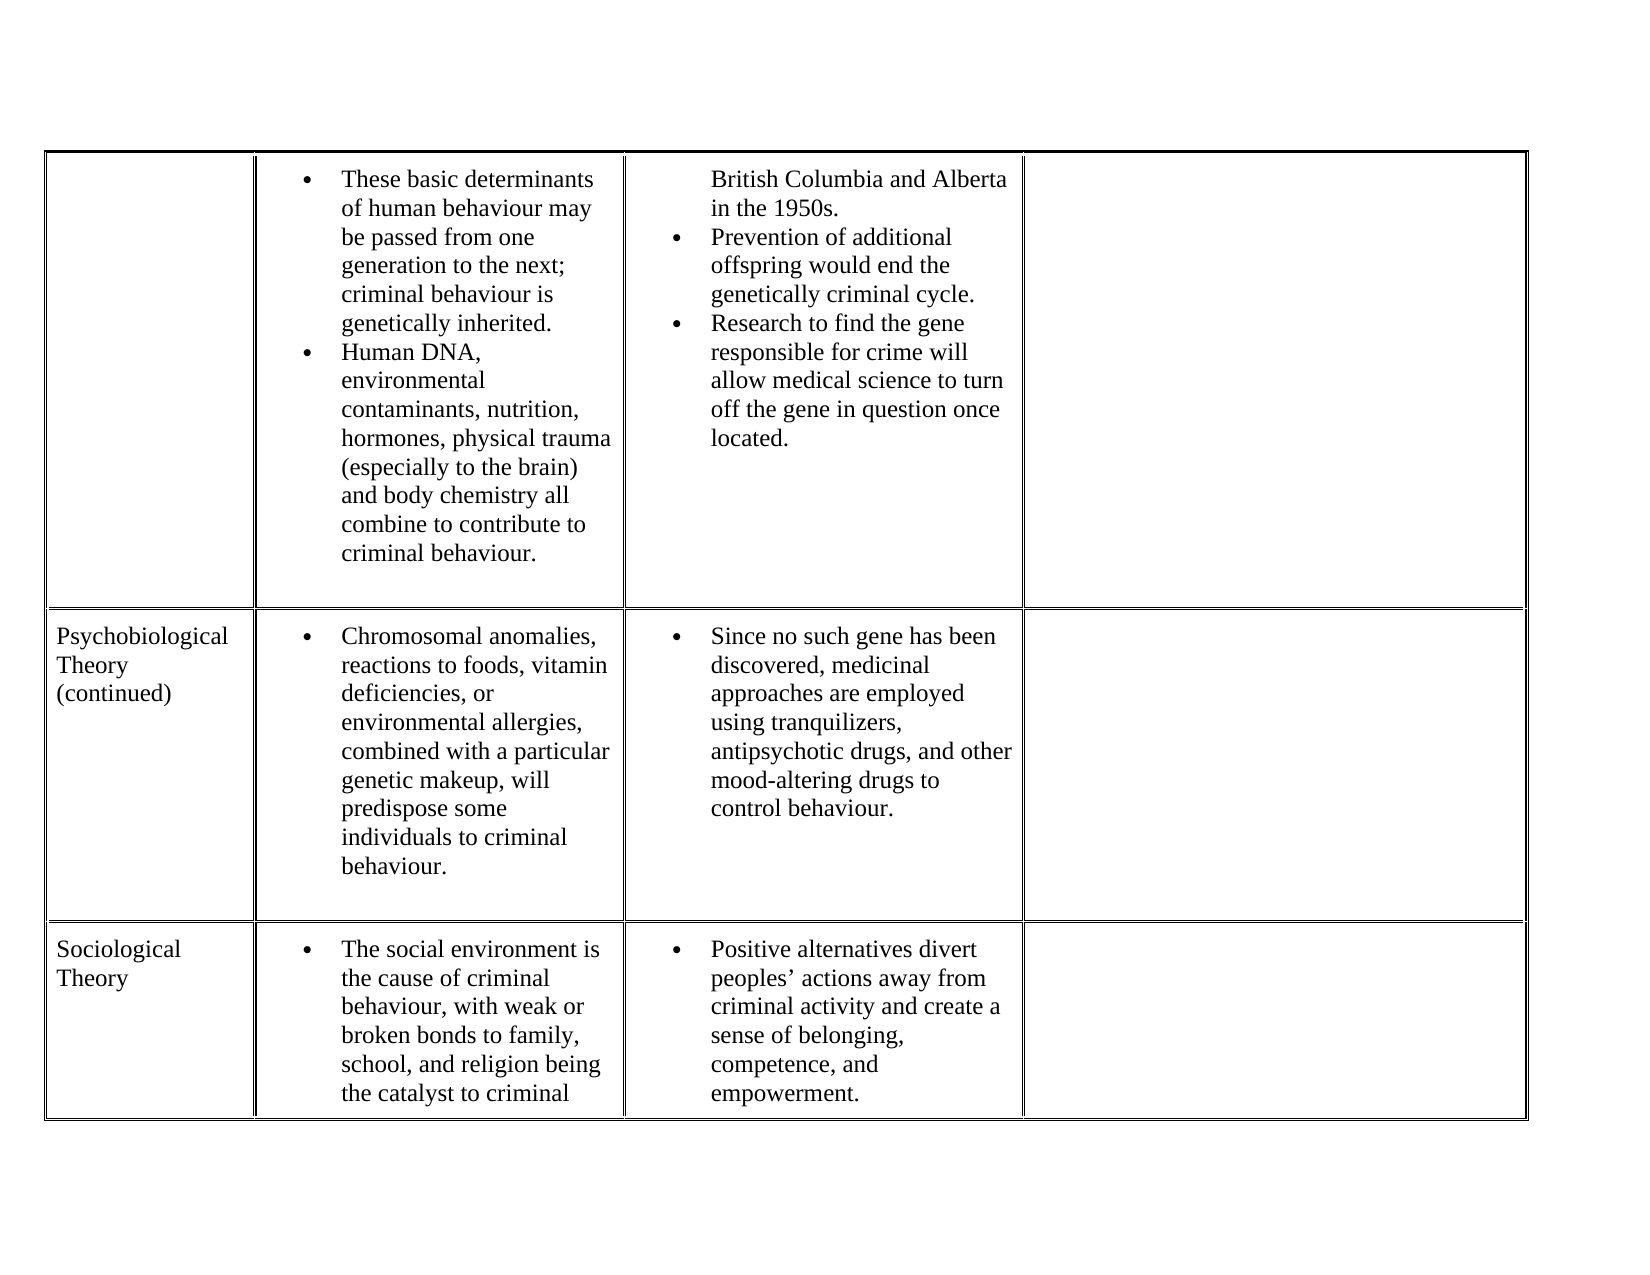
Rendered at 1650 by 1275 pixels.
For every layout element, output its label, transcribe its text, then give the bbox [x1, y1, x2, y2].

table_cell Since no such gene has been discovered, medicinal approaches are employed using tranquilizers, antipsychotic drugs, and other mood-altering drugs to control behaviour. [626, 610, 1022, 920]
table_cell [255, 153, 624, 607]
table_cell [1024, 153, 1525, 607]
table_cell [255, 923, 624, 1117]
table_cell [625, 153, 1023, 607]
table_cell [625, 923, 1023, 1117]
table_cell Sociological Theory [45, 920, 255, 1117]
table_cell Psychobiological Theory (continued) [45, 607, 255, 920]
table_cell Biological Theory [47, 152, 255, 607]
table_cell [1024, 607, 1527, 920]
table_cell Chromosomal anomalies, reactions to foods, vitamin deficiencies, or environmental allergies, combined with a particular genetic makeup, will predispose some individuals to criminal behaviour. [257, 610, 623, 920]
table_cell [1024, 920, 1527, 1117]
